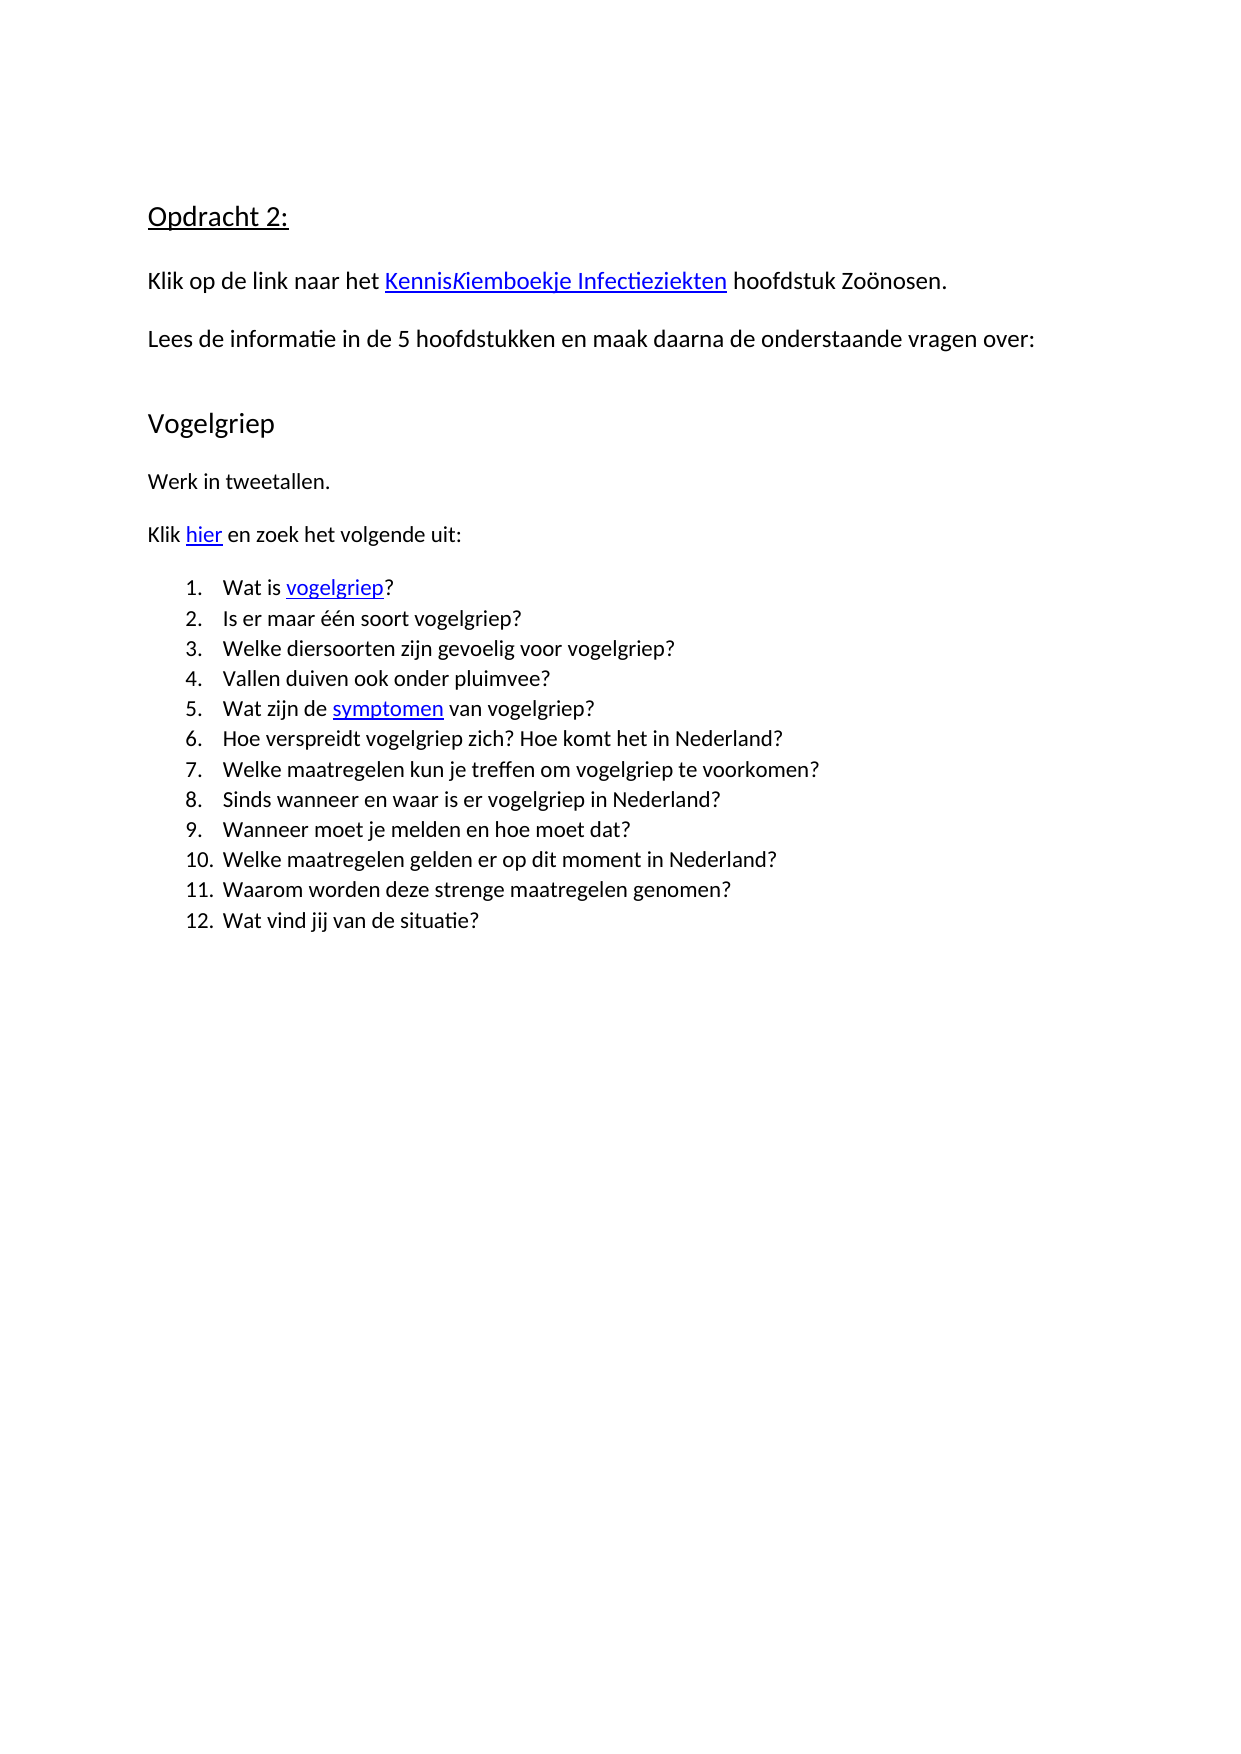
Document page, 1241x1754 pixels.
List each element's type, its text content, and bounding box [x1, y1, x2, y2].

list Vallen duiven ook onder pluimvee? [185, 664, 1093, 692]
text Vogelgriep [148, 406, 1093, 441]
text Klik op de link naar het KennisKiemboekje Infectieziekten hoofdstuk Zoönosen. [148, 268, 1093, 295]
list Wanneer moet je melden en hoe moet dat? [185, 815, 1093, 843]
text Opdracht 2: [148, 201, 1093, 232]
list Waarom worden deze strenge maatregelen genomen? [185, 876, 1093, 903]
list Sinds wanneer en waar is er vogelgriep in Nederland? [185, 785, 1093, 813]
list Welke maatregelen kun je treffen om vogelgriep te voorkomen? [185, 755, 1093, 783]
list Welke diersoorten zijn gevoelig voor vogelgriep? [185, 634, 1093, 662]
text Werk in tweetallen. [148, 467, 1093, 495]
text Lees de informatie in de 5 hoofdstukken en maak daarna de onderstaande vragen over: [148, 326, 1093, 353]
list Is er maar één soort vogelgriep? [185, 604, 1093, 632]
list Wat is vogelgriep? [185, 573, 1093, 601]
list Hoe verspreidt vogelgriep zich? Hoe komt het in Nederland? [185, 724, 1093, 752]
text Klik hier en zoek het volgende uit: [148, 520, 1093, 548]
list Wat zijn de symptomen van vogelgriep? [185, 694, 1093, 722]
list Welke maatregelen gelden er op dit moment in Nederland? [185, 845, 1093, 873]
list Wat vind jij van de situatie? [185, 906, 1093, 934]
